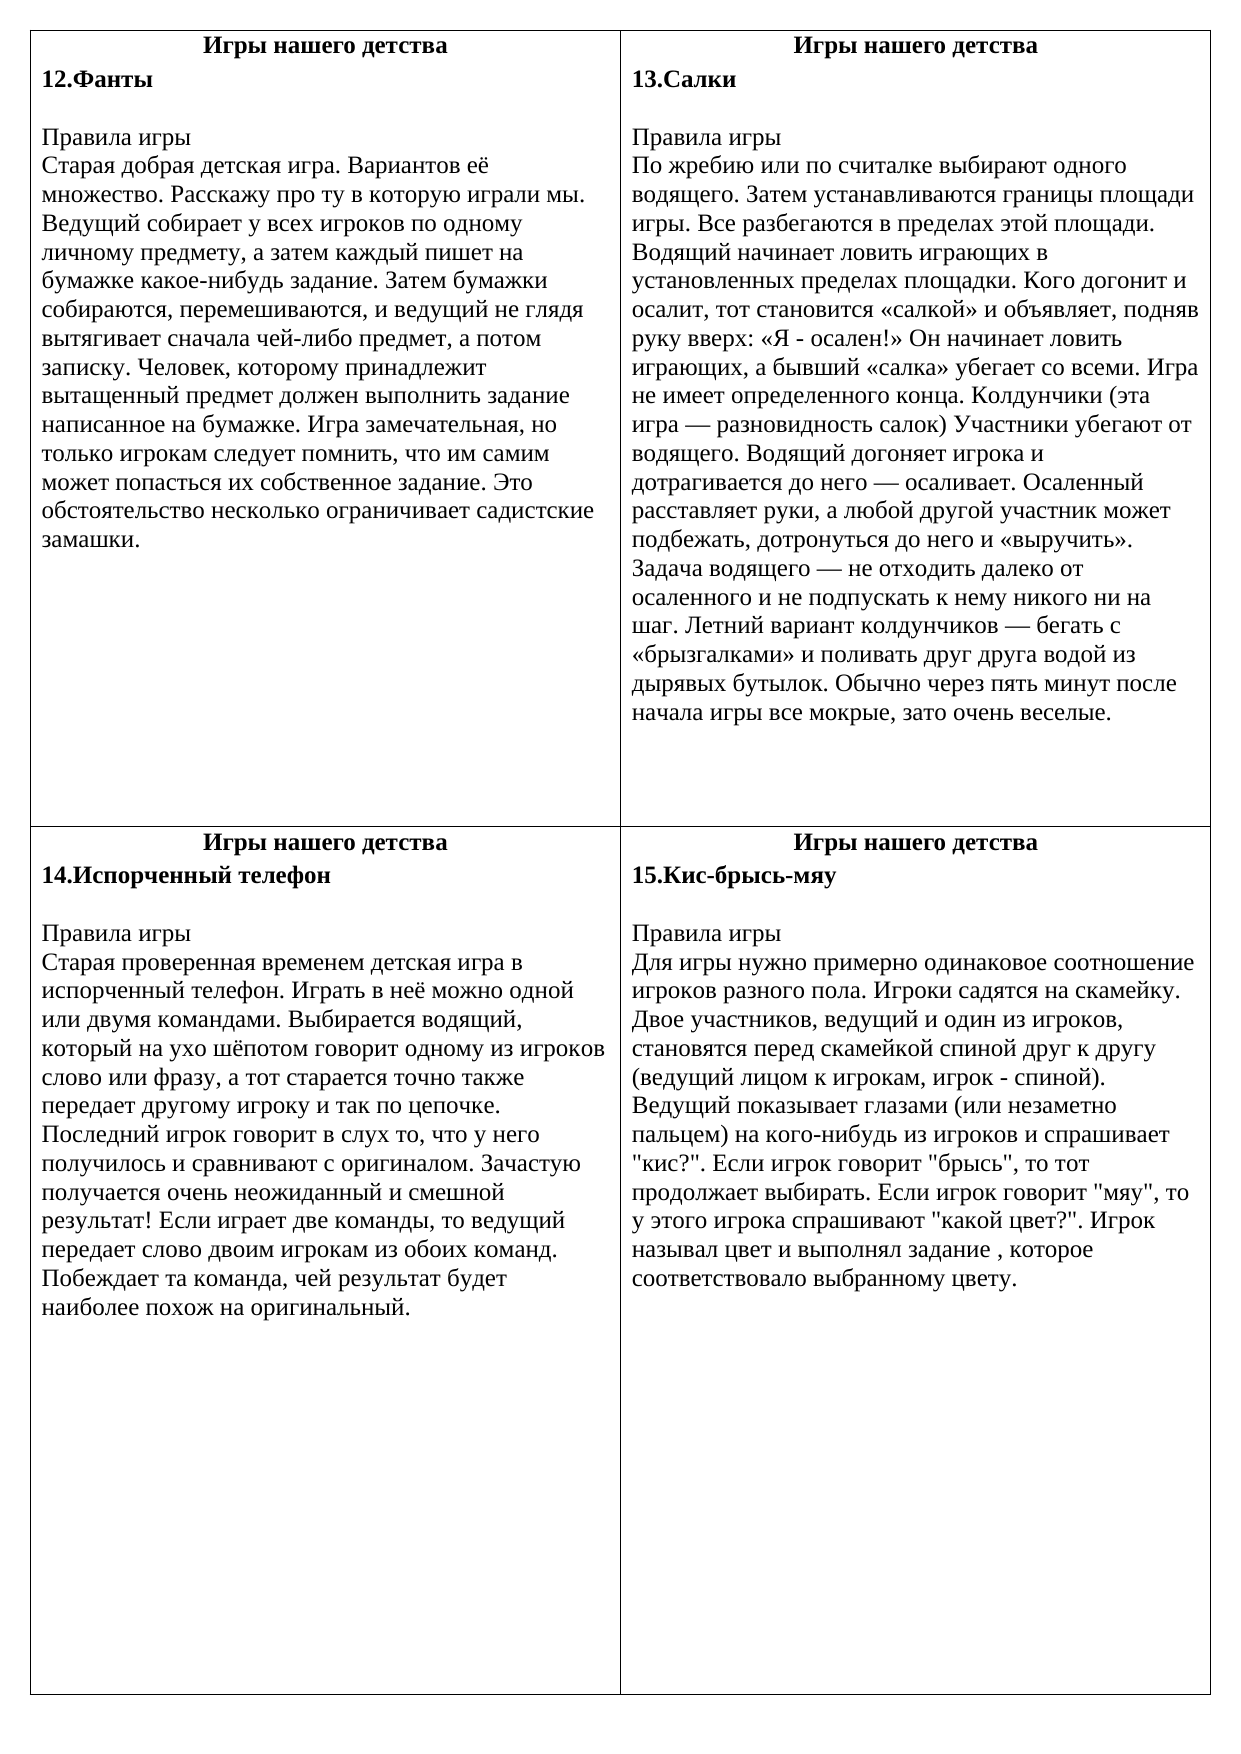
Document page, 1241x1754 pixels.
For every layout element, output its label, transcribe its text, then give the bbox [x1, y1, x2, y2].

table_cell Игры нашего детства 13.Салки Правила игры По жребию или по считалке выбирают одного водящего. Затем устанавливаются границы площади игры. Все разбегаются в пределах этой площади. Водящий начинает ловить играющих в установленных пределах площадки. Кого догонит и осалит, тот становится «салкой» и объявляет, подняв руку вверх: «Я - осален!» Он начинает ловить играющих, а бывший «салка» убегает со всеми. Игра не имеет определенного конца. Колдунчики (эта игра — разновидность салок) Участники убегают от водящего. Водящий догоняет игрока и дотрагивается до него — осаливает. Осаленный расставляет руки, а любой другой участник может подбежать, дотронуться до него и «выручить». Задача водящего — не отходить далеко от осаленного и не подпускать к нему никого ни на шаг. Летний вариант колдунчиков — бегать с «брызгалками» и поливать друг друга водой из дырявых бутылок. Обычно через пять минут после начала игры все мокрые, зато очень веселые. [621, 31, 1210, 826]
table_cell Игры нашего детства 14.Испорченный телефон Правила игры Старая проверенная временем детская игра в испорченный телефон. Играть в неё можно одной или двумя командами. Выбирается водящий, который на ухо шёпотом говорит одному из игроков слово или фразу, а тот старается точно также передает другому игроку и так по цепочке. Последний игрок говорит в слух то, что у него получилось и сравнивают с оригиналом. Зачастую получается очень неожиданный и смешной результат! Если играет две команды, то ведущий передает слово двоим игрокам из обоих команд. Побеждает та команда, чей результат будет наиболее похож на оригинальный. [31, 827, 620, 1694]
table_cell Игры нашего детства 12.Фанты Правила игры Старая добрая детская игра. Вариантов её множество. Расскажу про ту в которую играли мы. Ведущий собирает у всех игроков по одному личному предмету, а затем каждый пишет на бумажке какое-нибудь задание. Затем бумажки собираются, перемешиваются, и ведущий не глядя вытягивает сначала чей-либо предмет, а потом записку. Человек, которому принадлежит вытащенный предмет должен выполнить задание написанное на бумажке. Игра замечательная, но только игрокам следует помнить, что им самим может попасться их собственное задание. Это обстоятельство несколько ограничивает садистские замашки. [31, 31, 620, 826]
table_cell Игры нашего детства 15.Кис-брысь-мяу Правила игры Для игры нужно примерно одинаковое соотношение игроков разного пола. Игроки садятся на скамейку. Двое участников, ведущий и один из игроков, становятся перед скамейкой спиной друг к другу (ведущий лицом к игрокам, игрок - спиной). Ведущий показывает глазами (или незаметно пальцем) на кого-нибудь из игроков и спрашивает "кис?". Если игрок говорит "брысь", то тот продолжает выбирать. Если игрок говорит "мяу", то у этого игрока спрашивают "какой цвет?". Игрок называл цвет и выполнял задание , которое соответствовало выбранному цвету. [621, 827, 1210, 1694]
